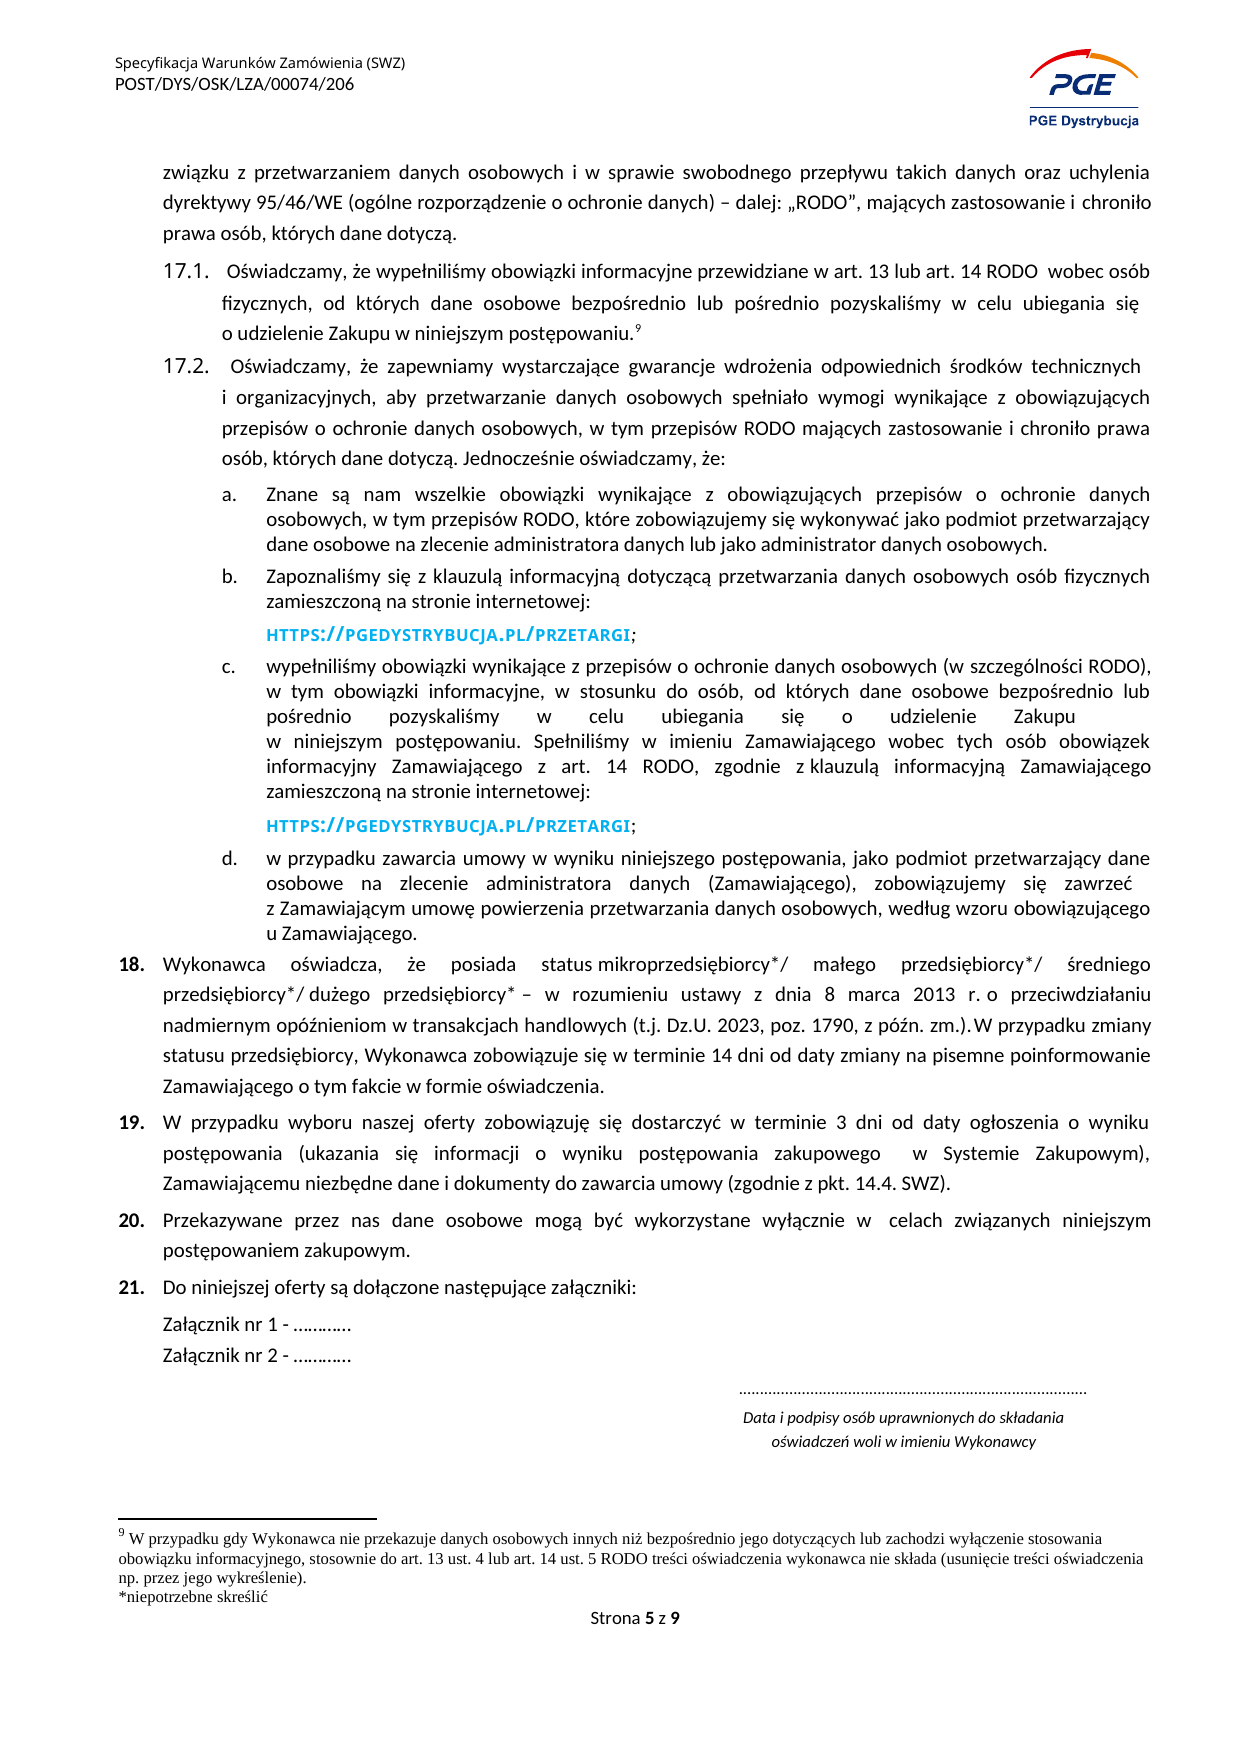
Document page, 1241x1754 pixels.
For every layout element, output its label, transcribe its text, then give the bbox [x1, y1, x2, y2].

text Data i podpisy osób uprawnionych do składania [664, 1407, 1144, 1428]
text Załącznik nr 2 - ………… [118, 1342, 1152, 1368]
list Oświadczamy, że zapewniamy wystarczające gwarancje wdrożenia odpowiednich środków technicznych i organizacyjnych, aby przetwarzanie danych osobowych spełniało wymogi wynikające z obowiązujących przepisów o ochronie danych osobowych, w tym przepisów RODO mających zastosowanie i chroniło prawa osób, których dane dotyczą. Jednocześnie oświadczamy, że: [163, 351, 1152, 471]
text ; [229, 619, 1152, 648]
list w przypadku zawarcia umowy w wyniku niniejszego postępowania, jako podmiot przetwarzający dane osobowe na zlecenie administratora danych (Zamawiającego), zobowiązujemy się zawrzeć z Zamawiającym umowę powierzenia przetwarzania danych osobowych, według wzoru obowiązującego u Zamawiającego. [222, 845, 1152, 945]
list Zapoznaliśmy się z klauzulą informacyjną dotyczącą przetwarzania danych osobowych osób fizycznych zamieszczoną na stronie internetowej: [222, 563, 1152, 613]
list Oświadczamy, że wypełniliśmy obowiązki informacyjne przewidziane w art. 13 lub art. 14 RODO wobec osób fizycznych, od których dane osobowe bezpośrednio lub pośrednio pozyskaliśmy w celu ubiegania się o udzielenie Zakupu w niniejszym postępowaniu. [163, 257, 1152, 346]
list W przypadku wyboru naszej oferty zobowiązuję się dostarczyć w terminie 3 dni od daty ogłoszenia o wyniku postępowania (ukazania się informacji o wyniku postępowania zakupowego w Systemie Zakupowym), Zamawiającemu niezbędne dane i dokumenty do zawarcia umowy (zgodnie z pkt. 14.4. SWZ). [118, 1109, 1152, 1196]
list Wykonawca oświadcza, że posiada status mikroprzedsiębiorcy*/ małego przedsiębiorcy*/ średniego przedsiębiorcy*/ dużego przedsiębiorcy* – w rozumieniu ustawy z dnia 8 marca 2013 r. o przeciwdziałaniu nadmiernym opóźnieniom w transakcjach handlowych (t.j. Dz.U. 2023, poz. 1790, z późn. zm.).W przypadku zmiany statusu przedsiębiorcy, Wykonawca zobowiązuje się w terminie 14 dni od daty zmiany na pisemne poinformowanie Zamawiającego o tym fakcie w formie oświadczenia. [118, 951, 1152, 1098]
text oświadczeń woli w imieniu Wykonawcy [664, 1432, 1144, 1452]
list wypełniliśmy obowiązki wynikające z przepisów o ochronie danych osobowych (w szczególności RODO), w tym obowiązki informacyjne, w stosunku do osób, od których dane osobowe bezpośrednio lub pośrednio pozyskaliśmy w celu ubiegania się o udzielenie Zakupu w niniejszym postępowaniu. Spełniliśmy w imieniu Zamawiającego wobec tych osób obowiązek informacyjny Zamawiającego z art. 14 RODO, zgodnie z klauzulą informacyjną Zamawiającego zamieszczoną na stronie internetowej: [222, 654, 1152, 804]
list Do niniejszej oferty są dołączone następujące załączniki: [118, 1274, 1152, 1299]
text Załącznik nr 1 - ………… [118, 1311, 1152, 1336]
text https://pgedystrybucja.pl/przetargi; [229, 810, 1152, 839]
text ................................................................................... [607, 1374, 1240, 1399]
list Przekazywane przez nas dane osobowe mogą być wykorzystane wyłącznie w celach związanych niniejszym postępowaniem zakupowym. [118, 1207, 1152, 1263]
list Znane są nam wszelkie obowiązki wynikające z obowiązujących przepisów o ochronie danych osobowych, w tym przepisów RODO, które zobowiązujemy się wykonywać jako podmiot przetwarzający dane osobowe na zlecenie administratora danych lub jako administrator danych osobowych. [222, 482, 1152, 557]
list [118, 159, 1152, 245]
